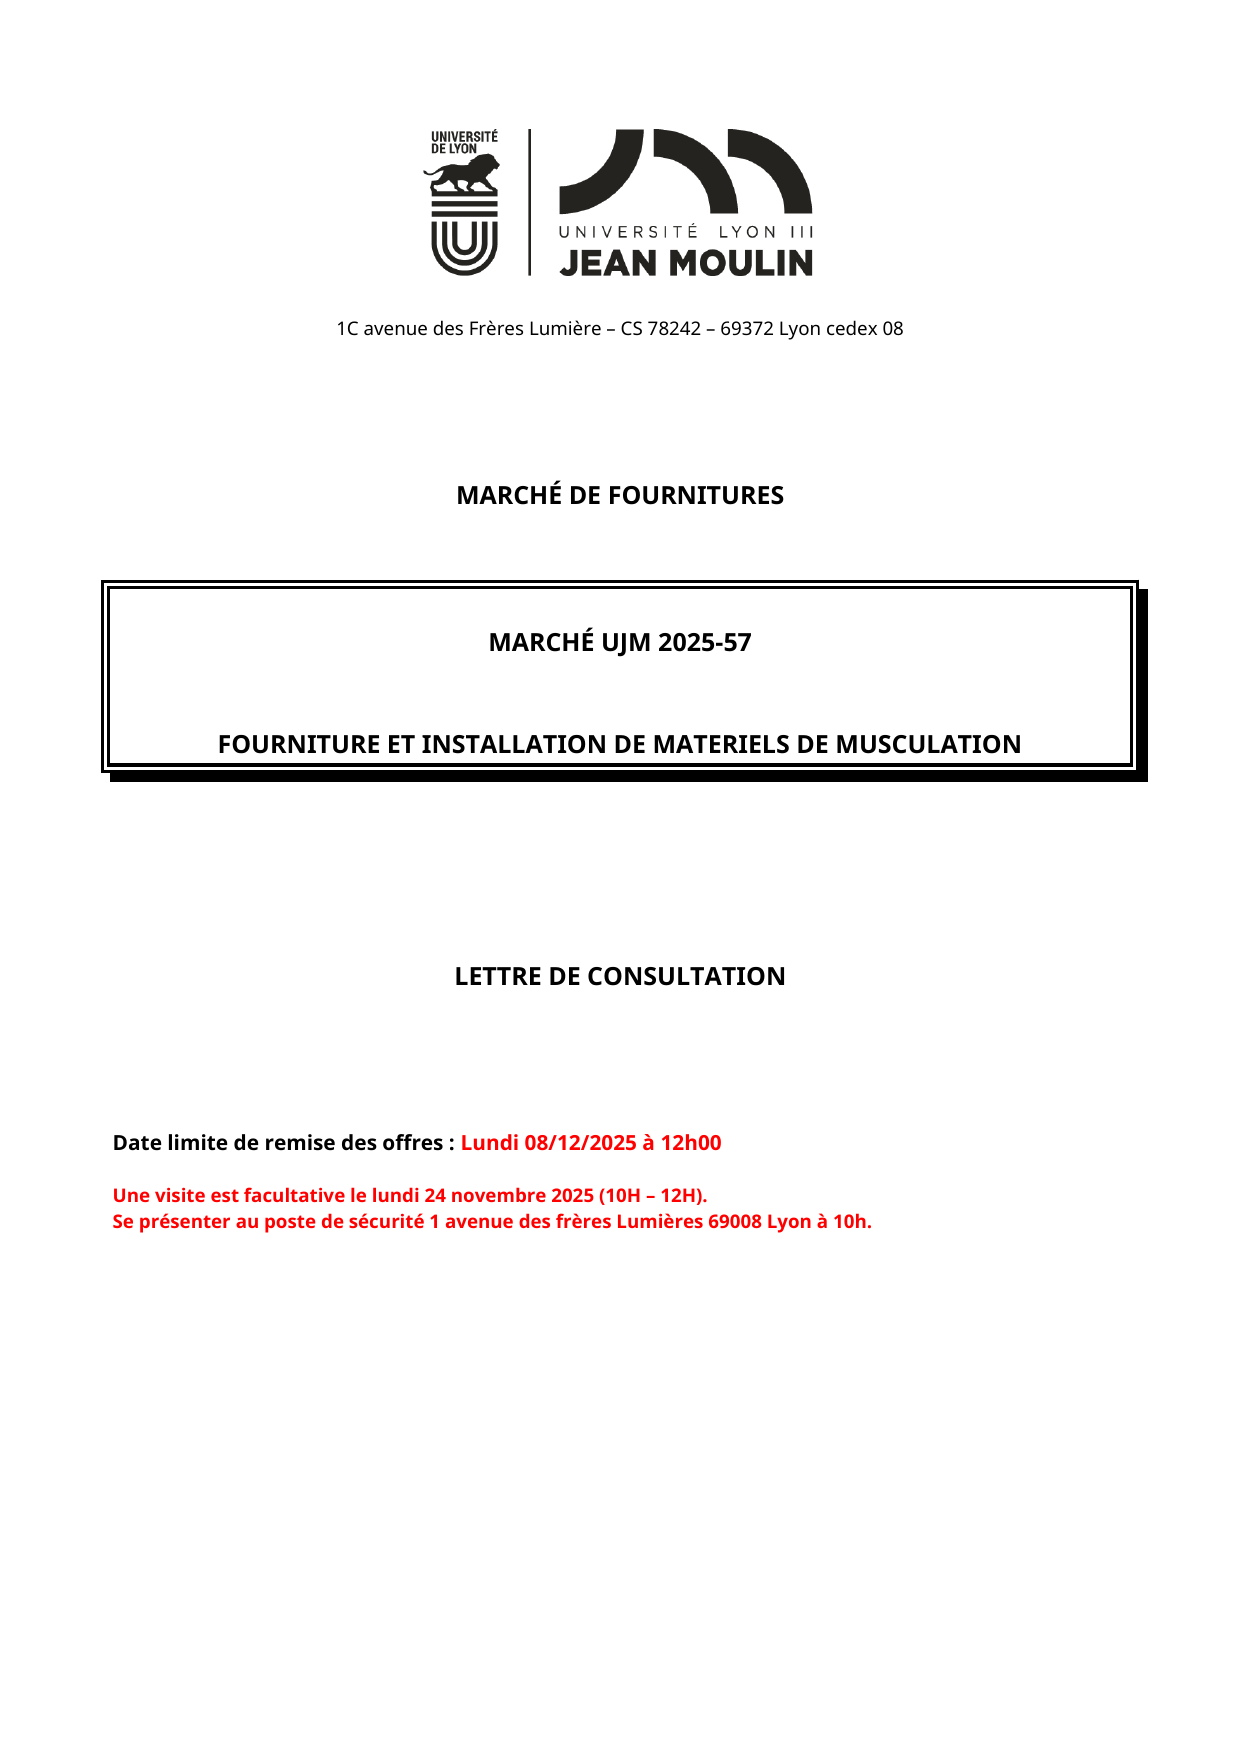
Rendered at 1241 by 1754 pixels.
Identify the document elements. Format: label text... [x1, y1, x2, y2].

text Fourniture et installation de materiels de musculation [104, 716, 1136, 770]
text Date limite de remise des offres : Lundi 08/12/2025 à 12h00 [112, 1128, 1128, 1157]
text LETTRE DE CONSULTATION [112, 959, 1128, 993]
text Une visite est facultative le lundi 24 novembre 2025 (10H – 12H). [112, 1182, 1128, 1208]
text 1C avenue des Frères Lumière – CS 78242 – 69372 Lyon cedex 08 [112, 316, 1128, 341]
picture [373, 88, 868, 316]
text MARCHÉ UJM 2025-57 [112, 625, 1128, 659]
text Se présenter au poste de sécurité 1 avenue des frères Lumières 69008 Lyon à 10h. [112, 1208, 1128, 1233]
title MARCHÉ DE FOURNITURES [112, 477, 1128, 511]
